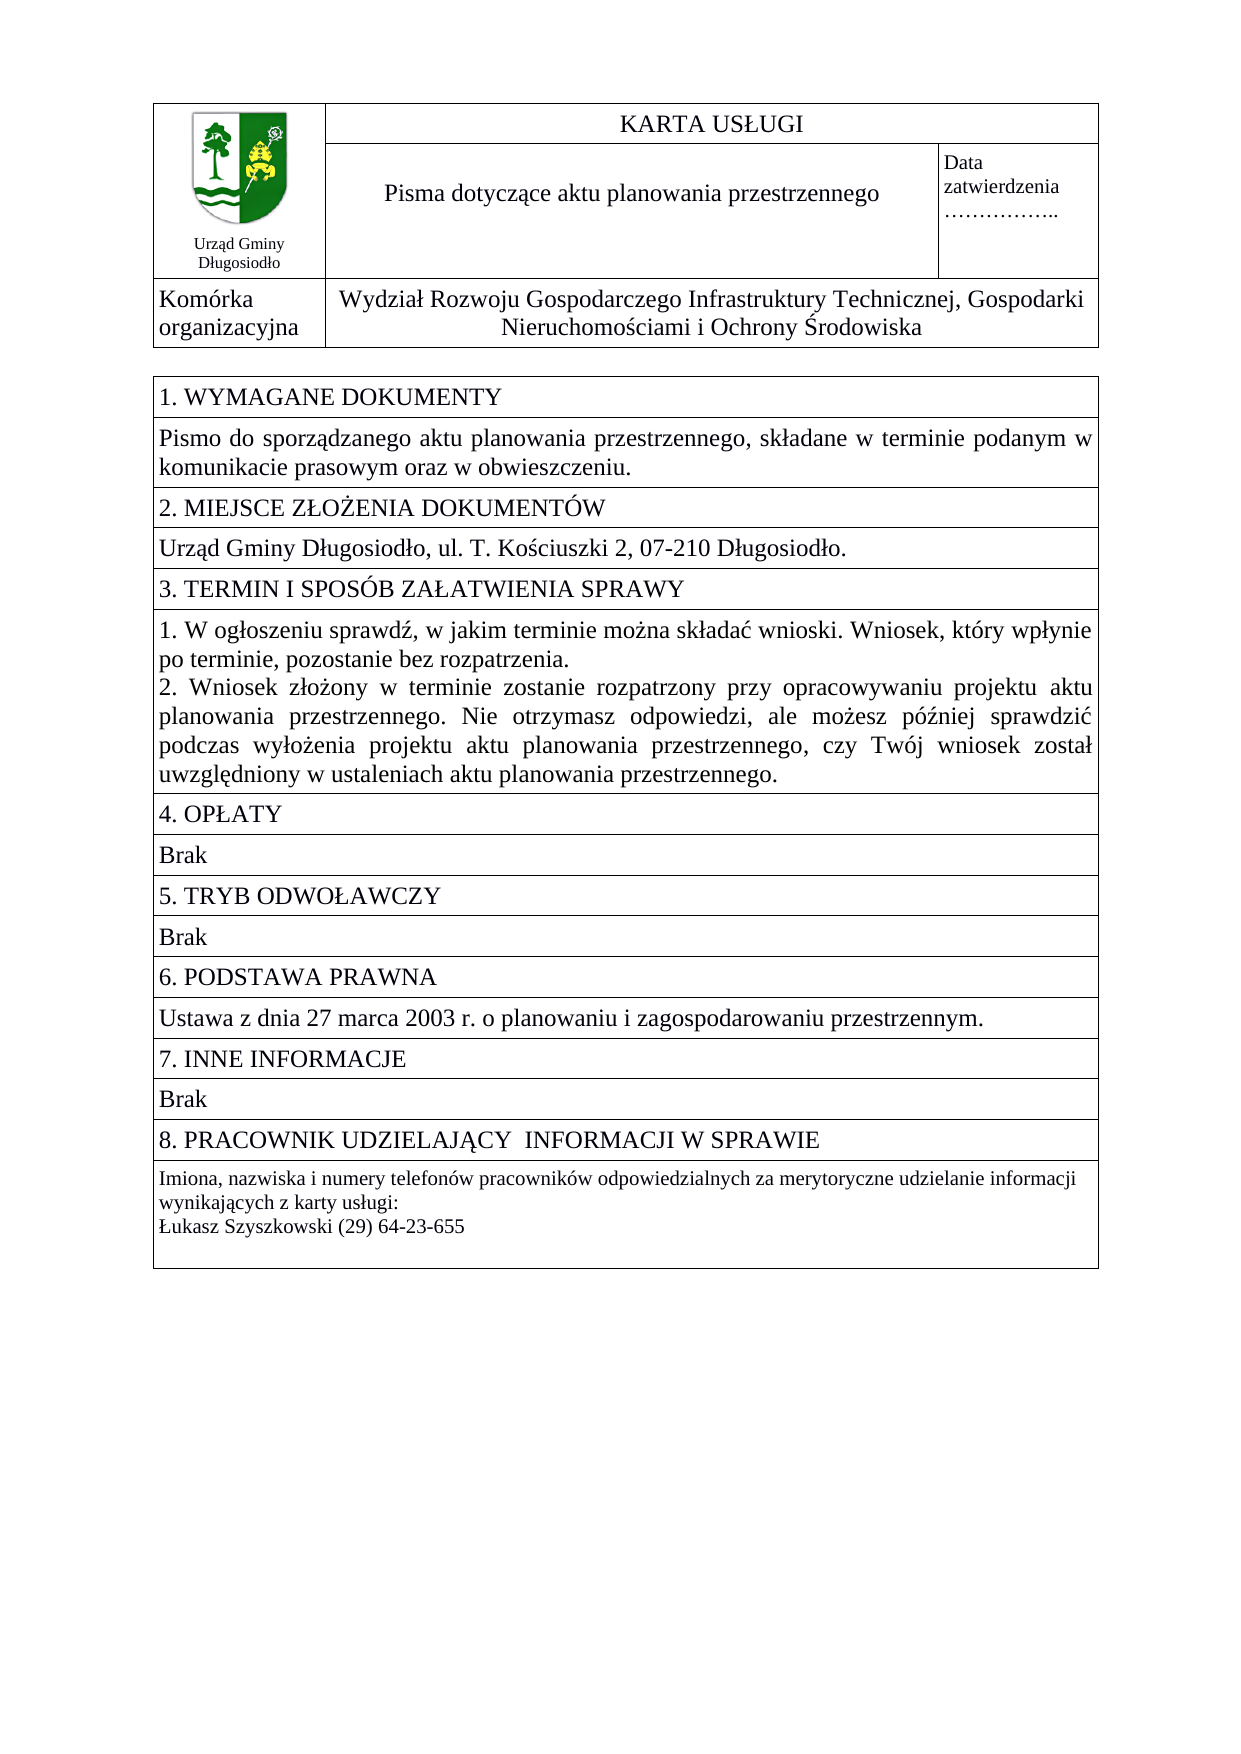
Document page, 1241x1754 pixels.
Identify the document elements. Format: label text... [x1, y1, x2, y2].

table_cell 8. PRACOWNIK UDZIELAJĄCY INFORMACJI W SPRAWIE [154, 1120, 1098, 1160]
table_cell Brak [154, 835, 1098, 874]
table_cell 4. OPŁATY [154, 794, 1098, 834]
table_header KARTA USŁUGI [326, 104, 1098, 143]
table_cell 2. MIEJSCE ZŁOŻENIA DOKUMENTÓW [154, 488, 1098, 527]
table_cell Imiona, nazwiska i numery telefonów pracowników odpowiedzialnych za merytoryczne udzielanie informacji wynikających z karty usługi: Łukasz Szyszkowski (29) 64-23-655 [154, 1161, 1098, 1268]
table_header 1. WYMAGANE DOKUMENTY [154, 377, 1098, 417]
table_cell Brak [154, 916, 1098, 956]
table_cell Data zatwierdzenia …………….. [939, 144, 1098, 277]
table_cell 1. W ogłoszeniu sprawdź, w jakim terminie można składać wnioski. Wniosek, który wpłynie po terminie, pozostanie bez rozpatrzenia. 2. Wniosek złożony w terminie zostanie rozpatrzony przy opracowywaniu projektu aktu planowania przestrzennego. Nie otrzymasz odpowiedzi, ale możesz później sprawdzić podczas wyłożenia projektu aktu planowania przestrzennego, czy Twój wniosek został uwzględniony w ustaleniach aktu planowania przestrzennego. [154, 610, 1098, 793]
table_cell 5. TRYB ODWOŁAWCZY [154, 876, 1098, 915]
table_cell Pismo do sporządzanego aktu planowania przestrzennego, składane w terminie podanym w komunikacie prasowym oraz w obwieszczeniu. [154, 418, 1098, 486]
table_cell 3. TERMIN I SPOSÓB ZAŁATWIENIA SPRAWY [154, 569, 1098, 609]
table_cell Ustawa z dnia 27 marca 2003 r. o planowaniu i zagospodarowaniu przestrzennym. [154, 998, 1098, 1037]
table_cell 7. INNE INFORMACJE [154, 1039, 1098, 1078]
picture [188, 108, 290, 227]
table_header Urząd Gminy Długosiodło [154, 104, 325, 277]
table_cell Pisma dotyczące aktu planowania przestrzennego [326, 144, 938, 277]
table_cell Komórka organizacyjna [154, 279, 325, 347]
table_cell Brak [154, 1079, 1098, 1119]
table_cell Urząd Gminy Długosiodło, ul. T. Kościuszki 2, 07-210 Długosiodło. [154, 528, 1098, 568]
table_cell 6. PODSTAWA PRAWNA [154, 957, 1098, 997]
table_cell Wydział Rozwoju Gospodarczego Infrastruktury Technicznej, Gospodarki Nieruchomościami i Ochrony Środowiska [326, 279, 1098, 347]
